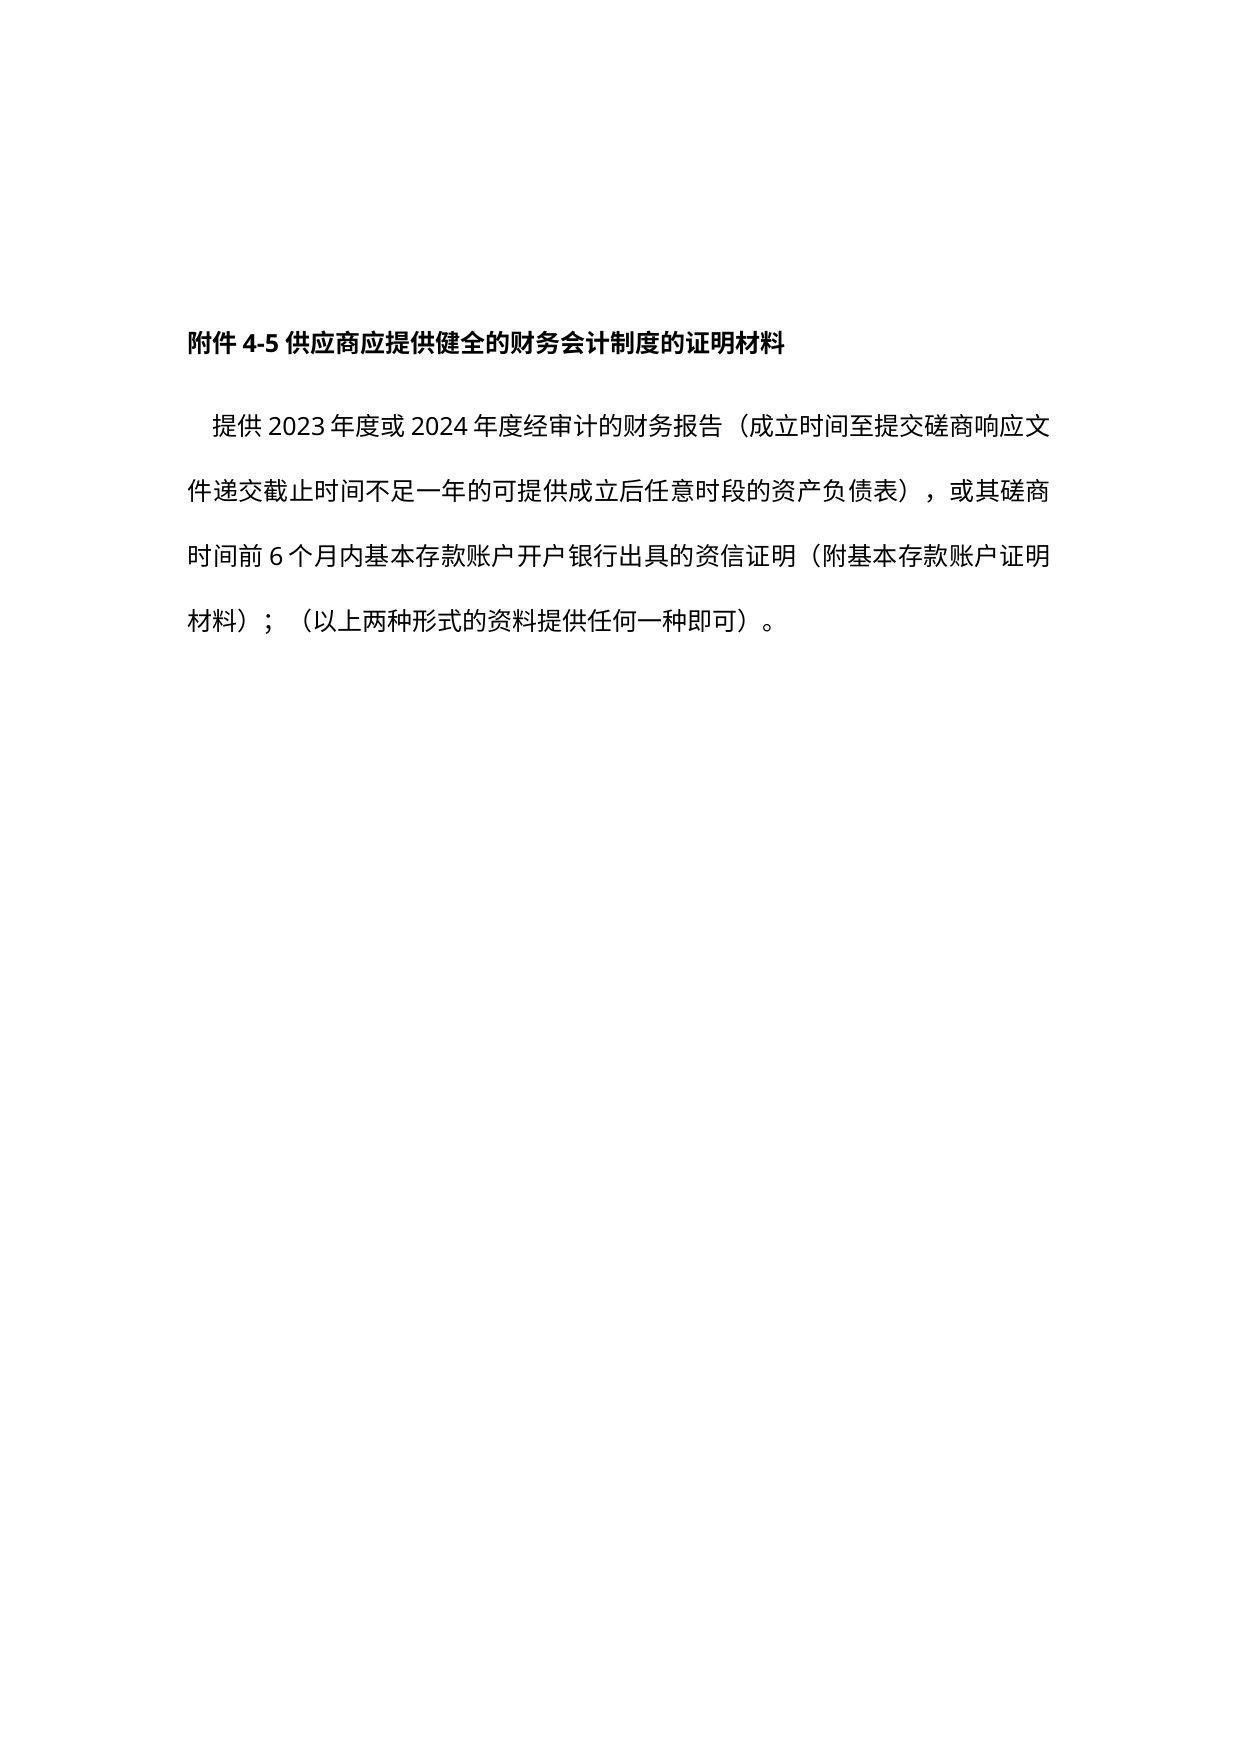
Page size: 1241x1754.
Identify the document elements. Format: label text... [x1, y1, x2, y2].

list 附件4-5 供应商应提供健全的财务会计制度的证明材料 [187, 309, 1053, 374]
text 提供2023年度或2024年度经审计的财务报告（成立时间至提交磋商响应文件递交截止时间不足一年的可提供成立后任意时段的资产负债表），或其磋商时间前6个月内基本存款账户开户银行出具的资信证明（附基本存款账户证明材料）；（以上两种形式的资料提供任何一种即可）。 [187, 392, 1053, 652]
